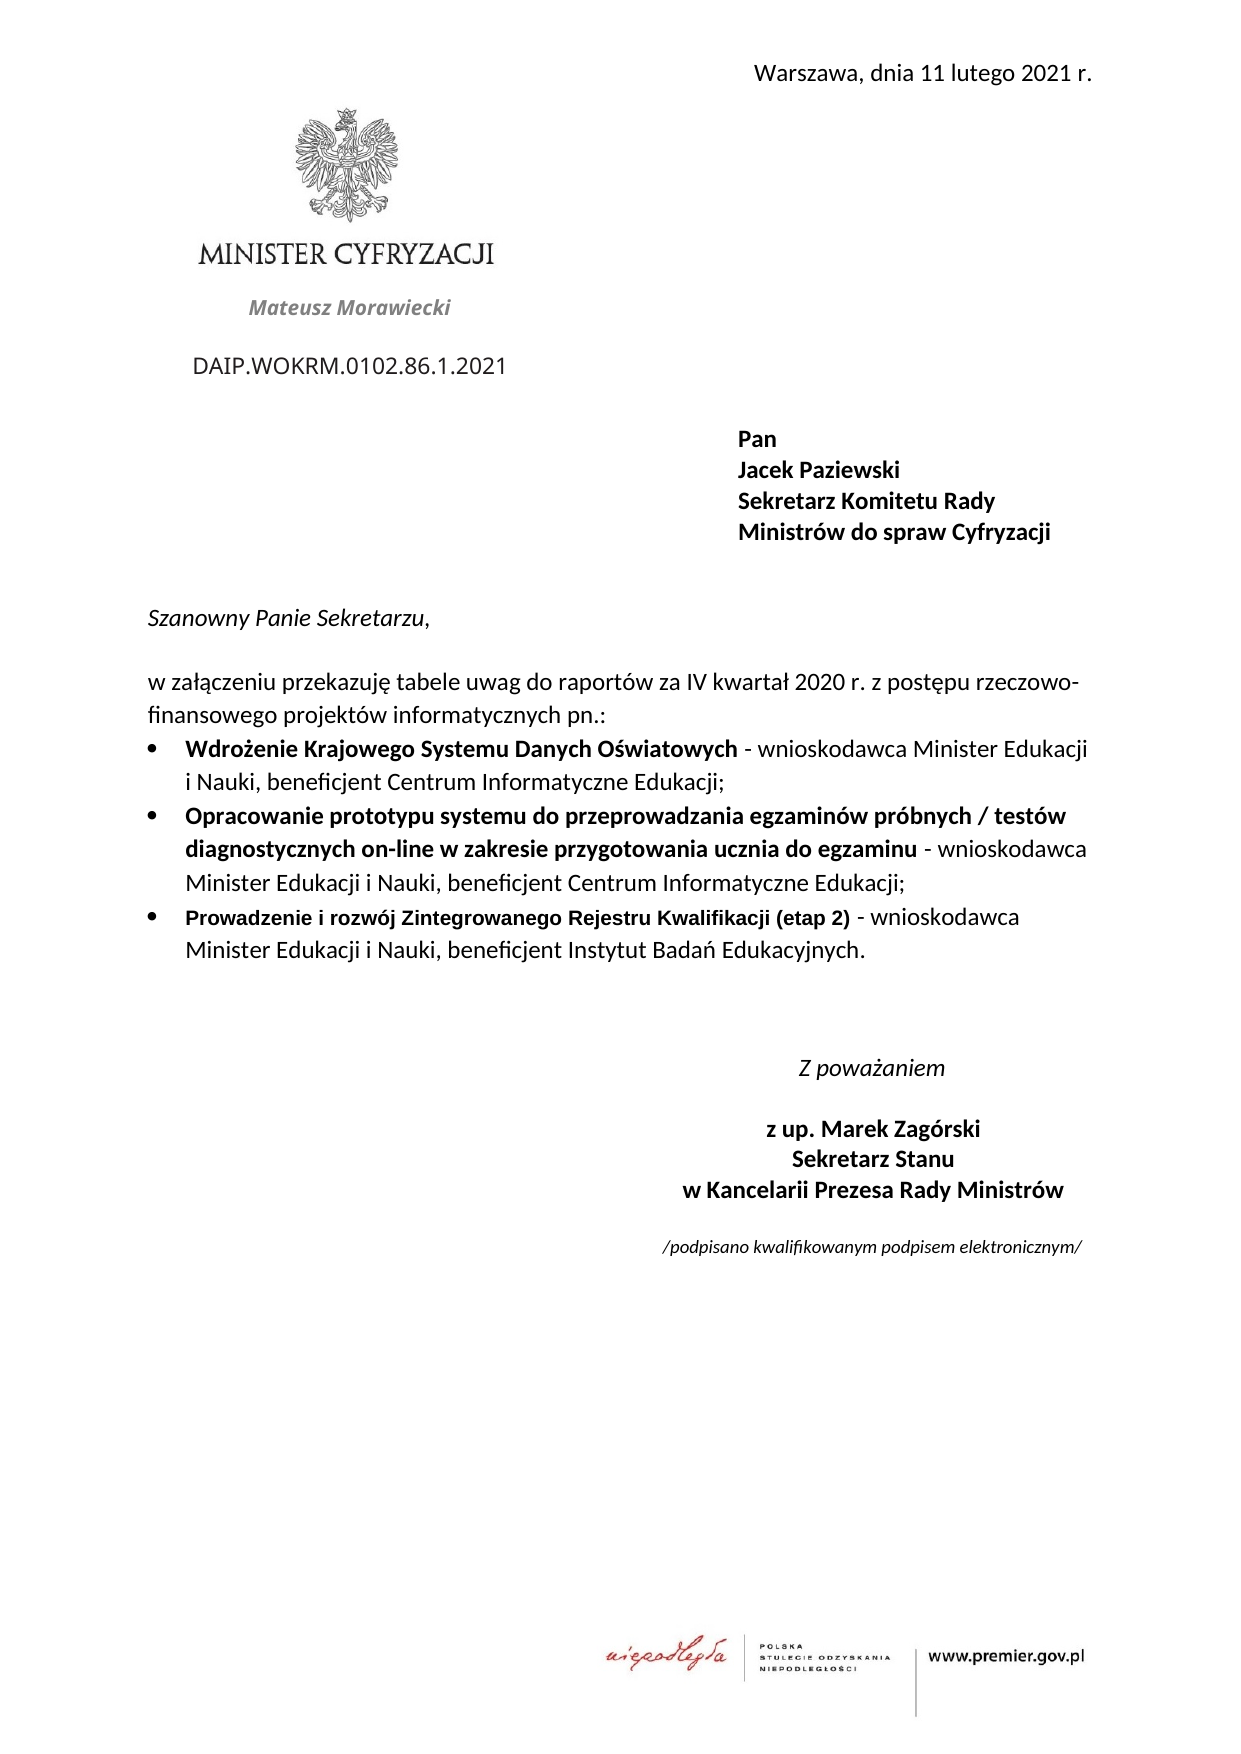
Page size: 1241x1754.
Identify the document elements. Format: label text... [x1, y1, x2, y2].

picture [183, 88, 512, 283]
text Sekretarz Stanu [654, 1143, 1092, 1174]
text z up. Marek Zagórski [654, 1113, 1092, 1143]
text w Kancelarii Prezesa Rady Ministrów [654, 1174, 1092, 1204]
text Jacek Paziewski [664, 454, 1092, 485]
list Opracowanie prototypu systemu do przeprowadzania egzaminów próbnych / testów diagnostycznych on-line w zakresie przygotowania ucznia do egzaminu - wnioskodawca Minister Edukacji i Nauki, beneficjent Centrum Informatyczne Edukacji; [148, 800, 1092, 898]
text Sekretarz Komitetu Rady [664, 485, 1092, 516]
text Ministrów do spraw Cyfryzacji [664, 516, 1092, 546]
list Wdrożenie Krajowego Systemu Danych Oświatowych - wnioskodawca Minister Edukacji i Nauki, beneficjent Centrum Informatyczne Edukacji; [148, 733, 1092, 797]
text Szanowny Panie Sekretarzu, [148, 602, 1092, 632]
list Prowadzenie i rozwój Zintegrowanego Rejestru Kwalifikacji (etap 2) - wnioskodawca Minister Edukacji i Nauki, beneficjent Instytut Badań Edukacyjnych. [148, 901, 1092, 965]
picture [584, 1621, 1088, 1724]
text w załączeniu przekazuję tabele uwag do raportów za IV kwartał 2020 r. z postępu rzeczowo-finansowego projektów informatycznych pn.: [148, 666, 1092, 730]
text Z poważaniem [654, 1052, 1092, 1082]
text Pan [664, 423, 1092, 454]
text /podpisano kwalifikowanym podpisem elektronicznym/ [654, 1235, 1092, 1258]
